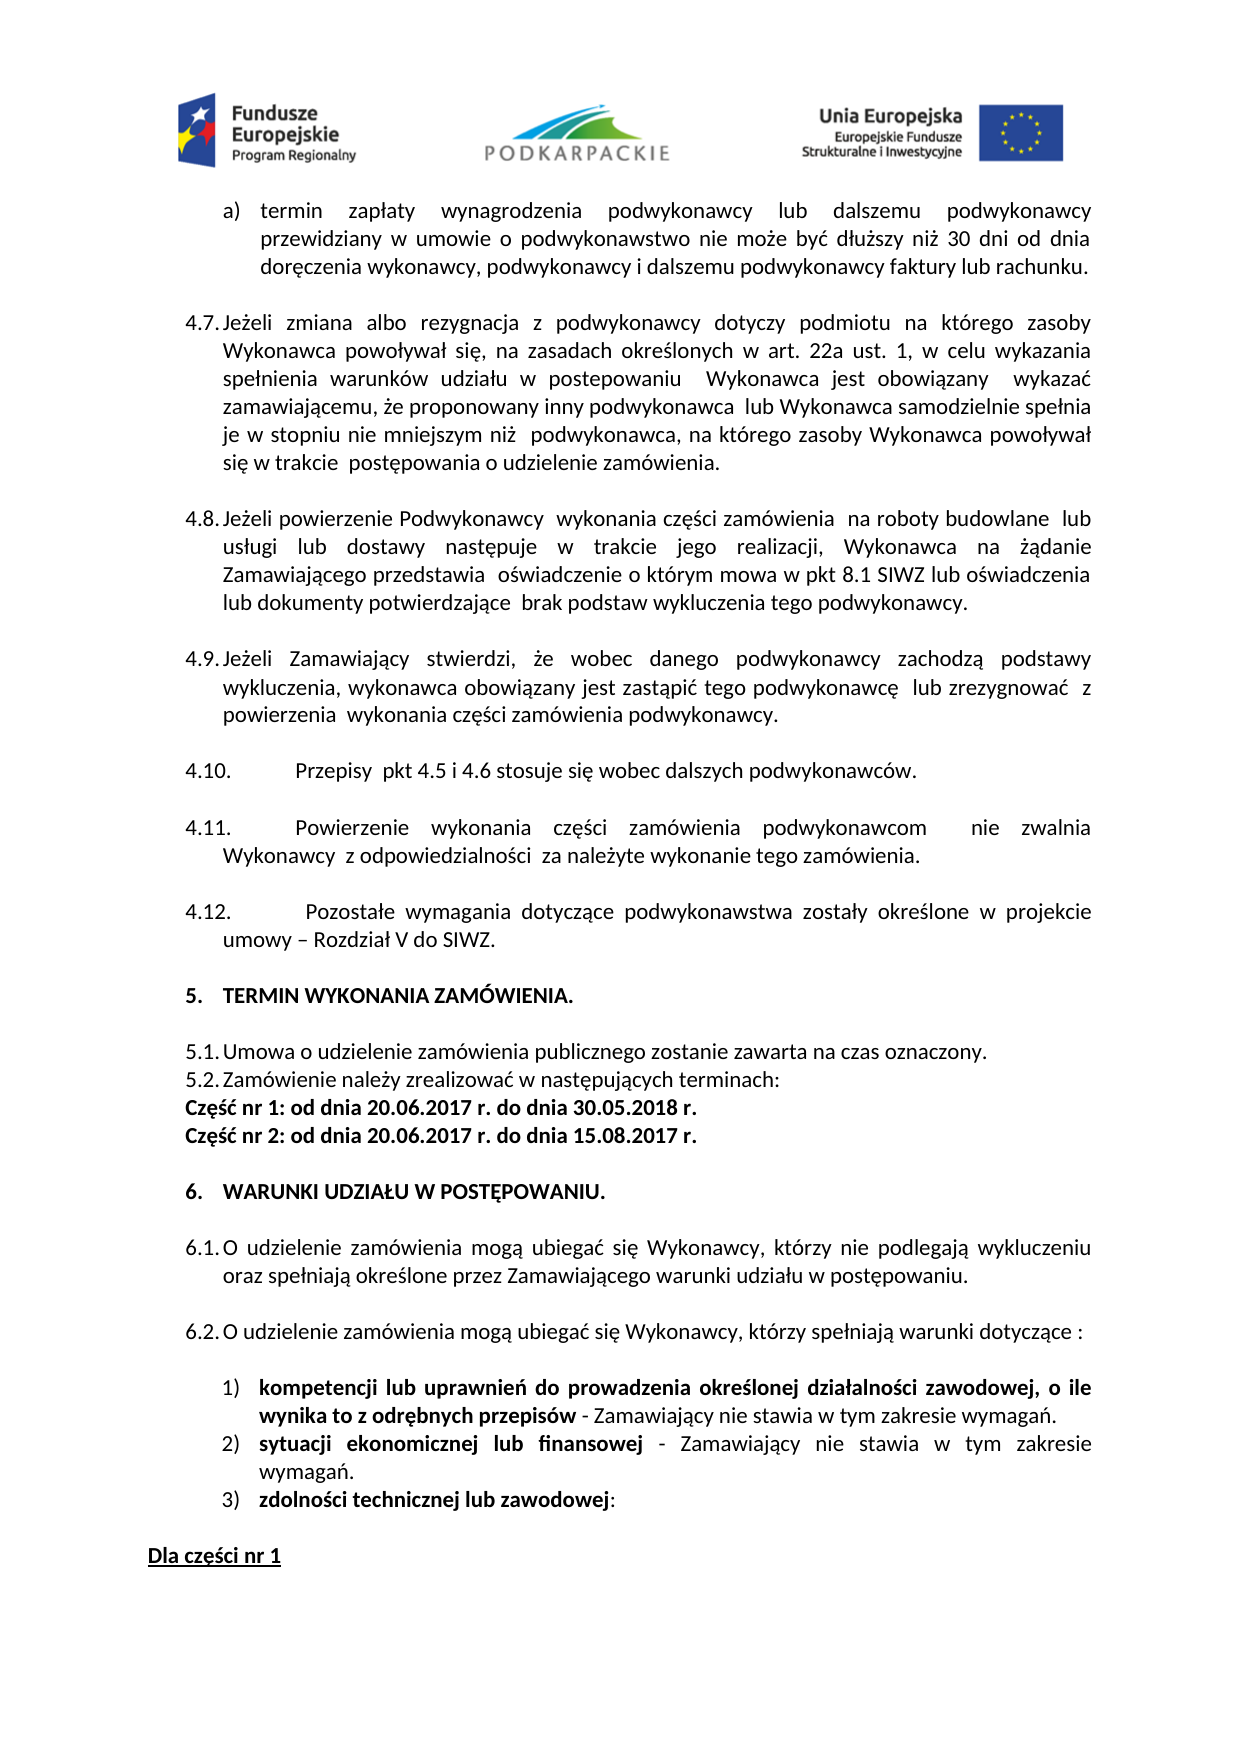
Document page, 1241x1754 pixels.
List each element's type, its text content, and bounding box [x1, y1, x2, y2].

list kompetencji lub uprawnień do prowadzenia określonej działalności zawodowej, o ile wynika to z odrębnych przepisów - Zamawiający nie stawia w tym zakresie wymagań. [221, 1373, 1093, 1429]
text Dla części nr 1 [148, 1541, 1093, 1569]
text Część nr 2: od dnia 20.06.2017 r. do dnia 15.08.2017 r. [185, 1121, 1093, 1149]
list Powierzenie wykonania części zamówienia podwykonawcom nie zwalnia Wykonawcy z odpowiedzialności za należyte wykonanie tego zamówienia. [185, 813, 1093, 869]
list O udzielenie zamówienia mogą ubiegać się Wykonawcy, którzy spełniają warunki dotyczące : [185, 1317, 1093, 1345]
text Część nr 1: od dnia 20.06.2017 r. do dnia 30.05.2018 r. [185, 1093, 1093, 1121]
list WARUNKI UDZIAŁU W POSTĘPOWANIU. [185, 1177, 1093, 1205]
list zdolności technicznej lub zawodowej: [221, 1485, 1093, 1513]
list termin zapłaty wynagrodzenia podwykonawcy lub dalszemu podwykonawcy przewidziany w umowie o podwykonawstwo nie może być dłuższy niż 30 dni od dnia doręczenia wykonawcy, podwykonawcy i dalszemu podwykonawcy faktury lub rachunku. [223, 197, 1093, 280]
list sytuacji ekonomicznej lub finansowej - Zamawiający nie stawia w tym zakresie wymagań. [221, 1429, 1093, 1485]
list Umowa o udzielenie zamówienia publicznego zostanie zawarta na czas oznaczony. [185, 1037, 1093, 1065]
list Jeżeli Zamawiający stwierdzi, że wobec danego podwykonawcy zachodzą podstawy wykluczenia, wykonawca obowiązany jest zastąpić tego podwykonawcę lub zrezygnować z powierzenia wykonania części zamówienia podwykonawcy. [185, 644, 1093, 729]
list TERMIN WYKONANIA ZAMÓWIENIA. [185, 981, 1093, 1009]
list O udzielenie zamówienia mogą ubiegać się Wykonawcy, którzy nie podlegają wykluczeniu oraz spełniają określone przez Zamawiającego warunki udziału w postępowaniu. [185, 1233, 1093, 1289]
list Pozostałe wymagania dotyczące podwykonawstwa zostały określone w projekcie umowy – Rozdział V do SIWZ. [185, 897, 1093, 953]
picture [147, 73, 1093, 197]
list Jeżeli zmiana albo rezygnacja z podwykonawcy dotyczy podmiotu na którego zasoby Wykonawca powoływał się, na zasadach określonych w art. 22a ust. 1, w celu wykazania spełnienia warunków udziału w postepowaniu Wykonawca jest obowiązany wykazać zamawiającemu, że proponowany inny podwykonawca lub Wykonawca samodzielnie spełnia je w stopniu nie mniejszym niż podwykonawca, na którego zasoby Wykonawca powoływał się w trakcie postępowania o udzielenie zamówienia. [185, 308, 1093, 476]
list Przepisy pkt 4.5 i 4.6 stosuje się wobec dalszych podwykonawców. [185, 757, 1093, 785]
list Zamówienie należy zrealizować w następujących terminach: [185, 1065, 1093, 1093]
list Jeżeli powierzenie Podwykonawcy wykonania części zamówienia na roboty budowlane lub usługi lub dostawy następuje w trakcie jego realizacji, Wykonawca na żądanie Zamawiającego przedstawia oświadczenie o którym mowa w pkt 8.1 SIWZ lub oświadczenia lub dokumenty potwierdzające brak podstaw wykluczenia tego podwykonawcy. [185, 504, 1093, 617]
